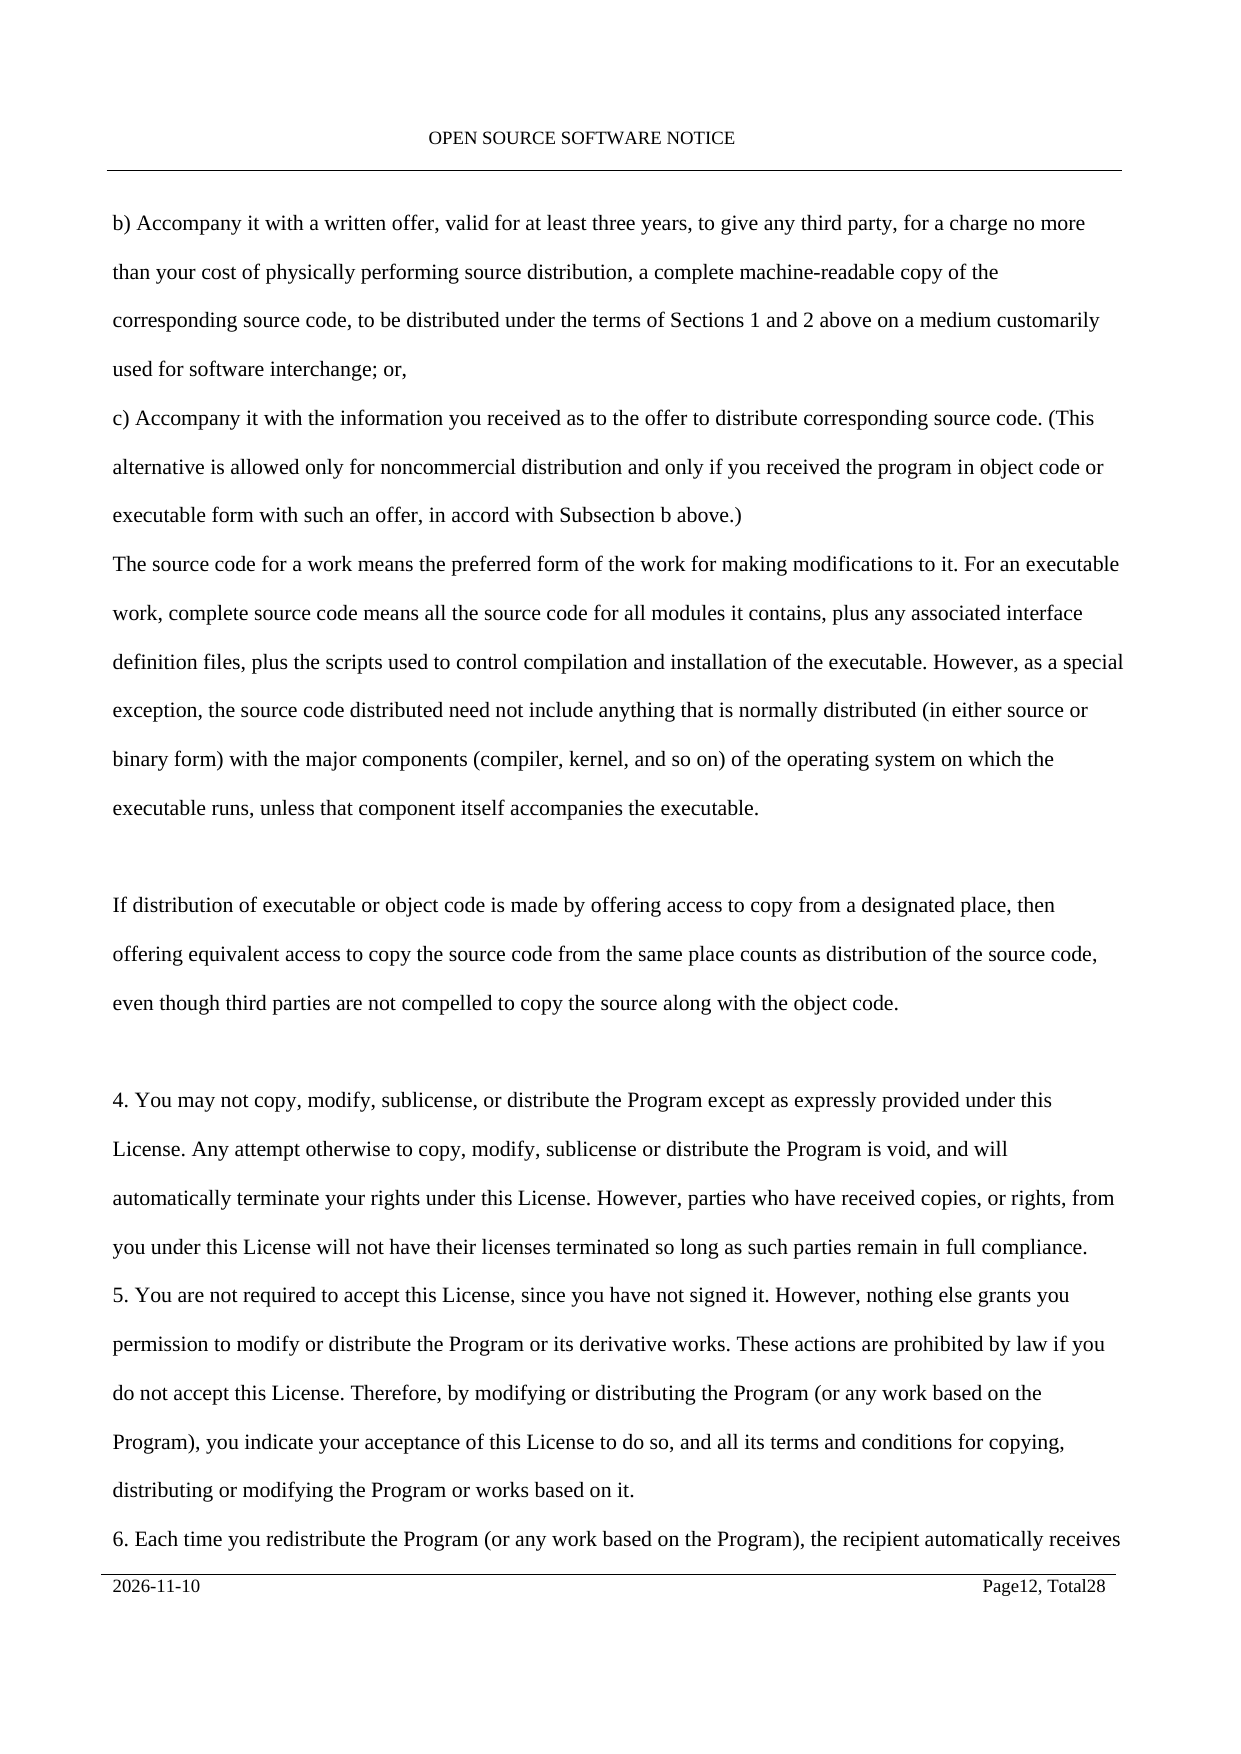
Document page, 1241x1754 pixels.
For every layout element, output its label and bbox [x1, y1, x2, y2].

text [112, 206, 1128, 1555]
